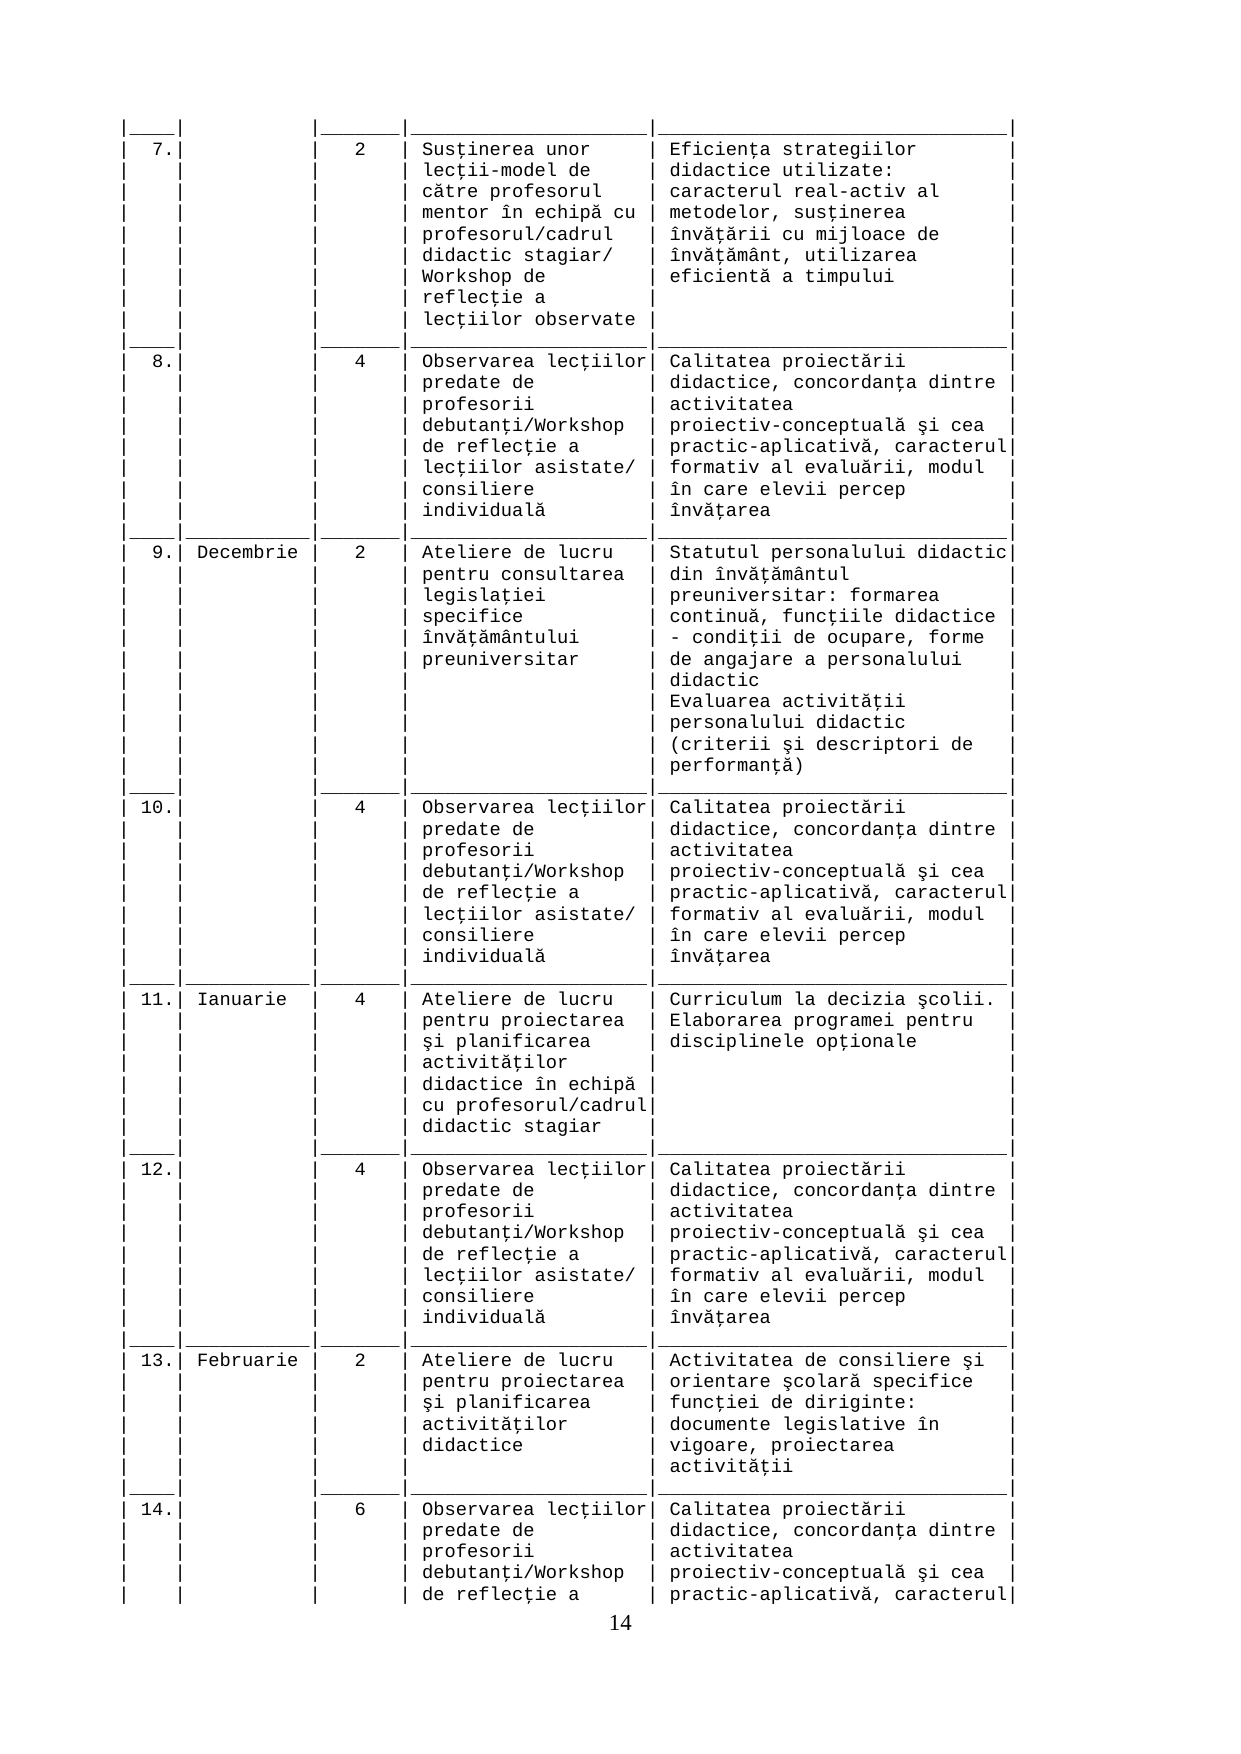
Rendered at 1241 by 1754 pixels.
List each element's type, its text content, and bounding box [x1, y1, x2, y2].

text | | | | | (criterii şi descriptori de | [118, 734, 1122, 756]
text | | | | pentru consultarea | din învăţământul | [118, 564, 1122, 586]
text | | | | | personalului didactic | [118, 713, 1122, 734]
text | | | | consiliere | în care elevii percep | [118, 1287, 1122, 1308]
text | | | | profesorii | activitatea | [118, 394, 1122, 416]
text |____|___________|_______|_____________________|_______________________________| [118, 522, 1122, 543]
text | | | | lecţiilor observate | | [118, 309, 1122, 331]
text |____| |_______|_____________________|_______________________________| [118, 118, 1122, 139]
text |____| |_______|_____________________|_______________________________| [118, 331, 1122, 352]
text | | | | activităţilor | | [118, 1053, 1122, 1074]
text | | | | | didactic | [118, 671, 1122, 692]
text | 8.| | 4 | Observarea lecţiilor| Calitatea proiectării | [118, 352, 1122, 373]
text | | | | | Evaluarea activităţii | [118, 692, 1122, 713]
text | | | | debutanţi/Workshop | proiectiv-conceptuală şi cea | [118, 1223, 1122, 1244]
text | | | | lecţiilor asistate/ | formativ al evaluării, modul | [118, 904, 1122, 926]
text | | | | | performanţă) | [118, 756, 1122, 777]
text | | | | individuală | învăţarea | [118, 501, 1122, 522]
text | | | | | activităţii | [118, 1457, 1122, 1478]
text | | | | didactic stagiar | | [118, 1117, 1122, 1138]
text | | | | debutanţi/Workshop | proiectiv-conceptuală şi cea | [118, 1563, 1122, 1584]
text | | | | debutanţi/Workshop | proiectiv-conceptuală şi cea | [118, 862, 1122, 883]
text | | | | şi planificarea | disciplinele opţionale | [118, 1032, 1122, 1053]
text | | | | profesorii | activitatea | [118, 841, 1122, 862]
text | | | | specifice | continuă, funcţiile didactice | [118, 607, 1122, 628]
text | | | | pentru proiectarea | Elaborarea programei pentru | [118, 1011, 1122, 1032]
text | | | | de reflecţie a | practic-aplicativă, caracterul| [118, 1244, 1122, 1266]
text | 11.| Ianuarie | 4 | Ateliere de lucru | Curriculum la decizia şcolii. | [118, 989, 1122, 1011]
text | | | | profesorul/cadrul | învăţării cu mijloace de | [118, 224, 1122, 246]
text | | | | legislaţiei | preuniversitar: formarea | [118, 586, 1122, 607]
text | 9.| Decembrie | 2 | Ateliere de lucru | Statutul personalului didactic| [118, 543, 1122, 564]
text | | | | şi planificarea | funcţiei de diriginte: | [118, 1393, 1122, 1414]
text | 13.| Februarie | 2 | Ateliere de lucru | Activitatea de consiliere şi | [118, 1351, 1122, 1372]
text |____| |_______|_____________________|_______________________________| [118, 1138, 1122, 1159]
text | | | | mentor în echipă cu | metodelor, susţinerea | [118, 203, 1122, 224]
text | | | | predate de | didactice, concordanţa dintre | [118, 1181, 1122, 1202]
text | | | | Workshop de | eficientă a timpului | [118, 267, 1122, 288]
text | | | | debutanţi/Workshop | proiectiv-conceptuală şi cea | [118, 416, 1122, 437]
text | | | | învăţământului | - condiţii de ocupare, forme | [118, 628, 1122, 649]
text | | | | didactice | vigoare, proiectarea | [118, 1436, 1122, 1457]
text | | | | profesorii | activitatea | [118, 1202, 1122, 1223]
text | | | | de reflecţie a | practic-aplicativă, caracterul| [118, 1584, 1122, 1606]
text | | | | predate de | didactice, concordanţa dintre | [118, 373, 1122, 394]
text | | | | pentru proiectarea | orientare şcolară specifice | [118, 1372, 1122, 1393]
text | 10.| | 4 | Observarea lecţiilor| Calitatea proiectării | [118, 798, 1122, 819]
text | | | | lecţiilor asistate/ | formativ al evaluării, modul | [118, 458, 1122, 479]
text | | | | de reflecţie a | practic-aplicativă, caracterul| [118, 883, 1122, 904]
text | 14.| | 6 | Observarea lecţiilor| Calitatea proiectării | [118, 1499, 1122, 1521]
text | 12.| | 4 | Observarea lecţiilor| Calitatea proiectării | [118, 1159, 1122, 1181]
text | | | | didactic stagiar/ | învăţământ, utilizarea | [118, 246, 1122, 267]
text | 7.| | 2 | Susţinerea unor | Eficienţa strategiilor | [118, 139, 1122, 161]
text | | | | individuală | învăţarea | [118, 1308, 1122, 1329]
text |____|___________|_______|_____________________|_______________________________| [118, 1329, 1122, 1351]
text | | | | didactice în echipă | | [118, 1074, 1122, 1096]
text | | | | consiliere | în care elevii percep | [118, 926, 1122, 947]
text | | | | lecţii-model de | didactice utilizate: | [118, 161, 1122, 182]
text | | | | profesorii | activitatea | [118, 1542, 1122, 1563]
text | | | | preuniversitar | de angajare a personalului | [118, 649, 1122, 671]
text | | | | individuală | învăţarea | [118, 947, 1122, 968]
text | | | | de reflecţie a | practic-aplicativă, caracterul| [118, 437, 1122, 458]
text | | | | reflecţie a | | [118, 288, 1122, 309]
text | | | | consiliere | în care elevii percep | [118, 479, 1122, 501]
text | | | | cu profesorul/cadrul| | [118, 1096, 1122, 1117]
text | | | | către profesorul | caracterul real-activ al | [118, 182, 1122, 203]
text | | | | predate de | didactice, concordanţa dintre | [118, 819, 1122, 841]
text |____|___________|_______|_____________________|_______________________________| [118, 968, 1122, 989]
text |____| |_______|_____________________|_______________________________| [118, 777, 1122, 798]
text | | | | lecţiilor asistate/ | formativ al evaluării, modul | [118, 1266, 1122, 1287]
text | | | | predate de | didactice, concordanţa dintre | [118, 1521, 1122, 1542]
text |____| |_______|_____________________|_______________________________| [118, 1478, 1122, 1499]
text | | | | activităţilor | documente legislative în | [118, 1414, 1122, 1436]
